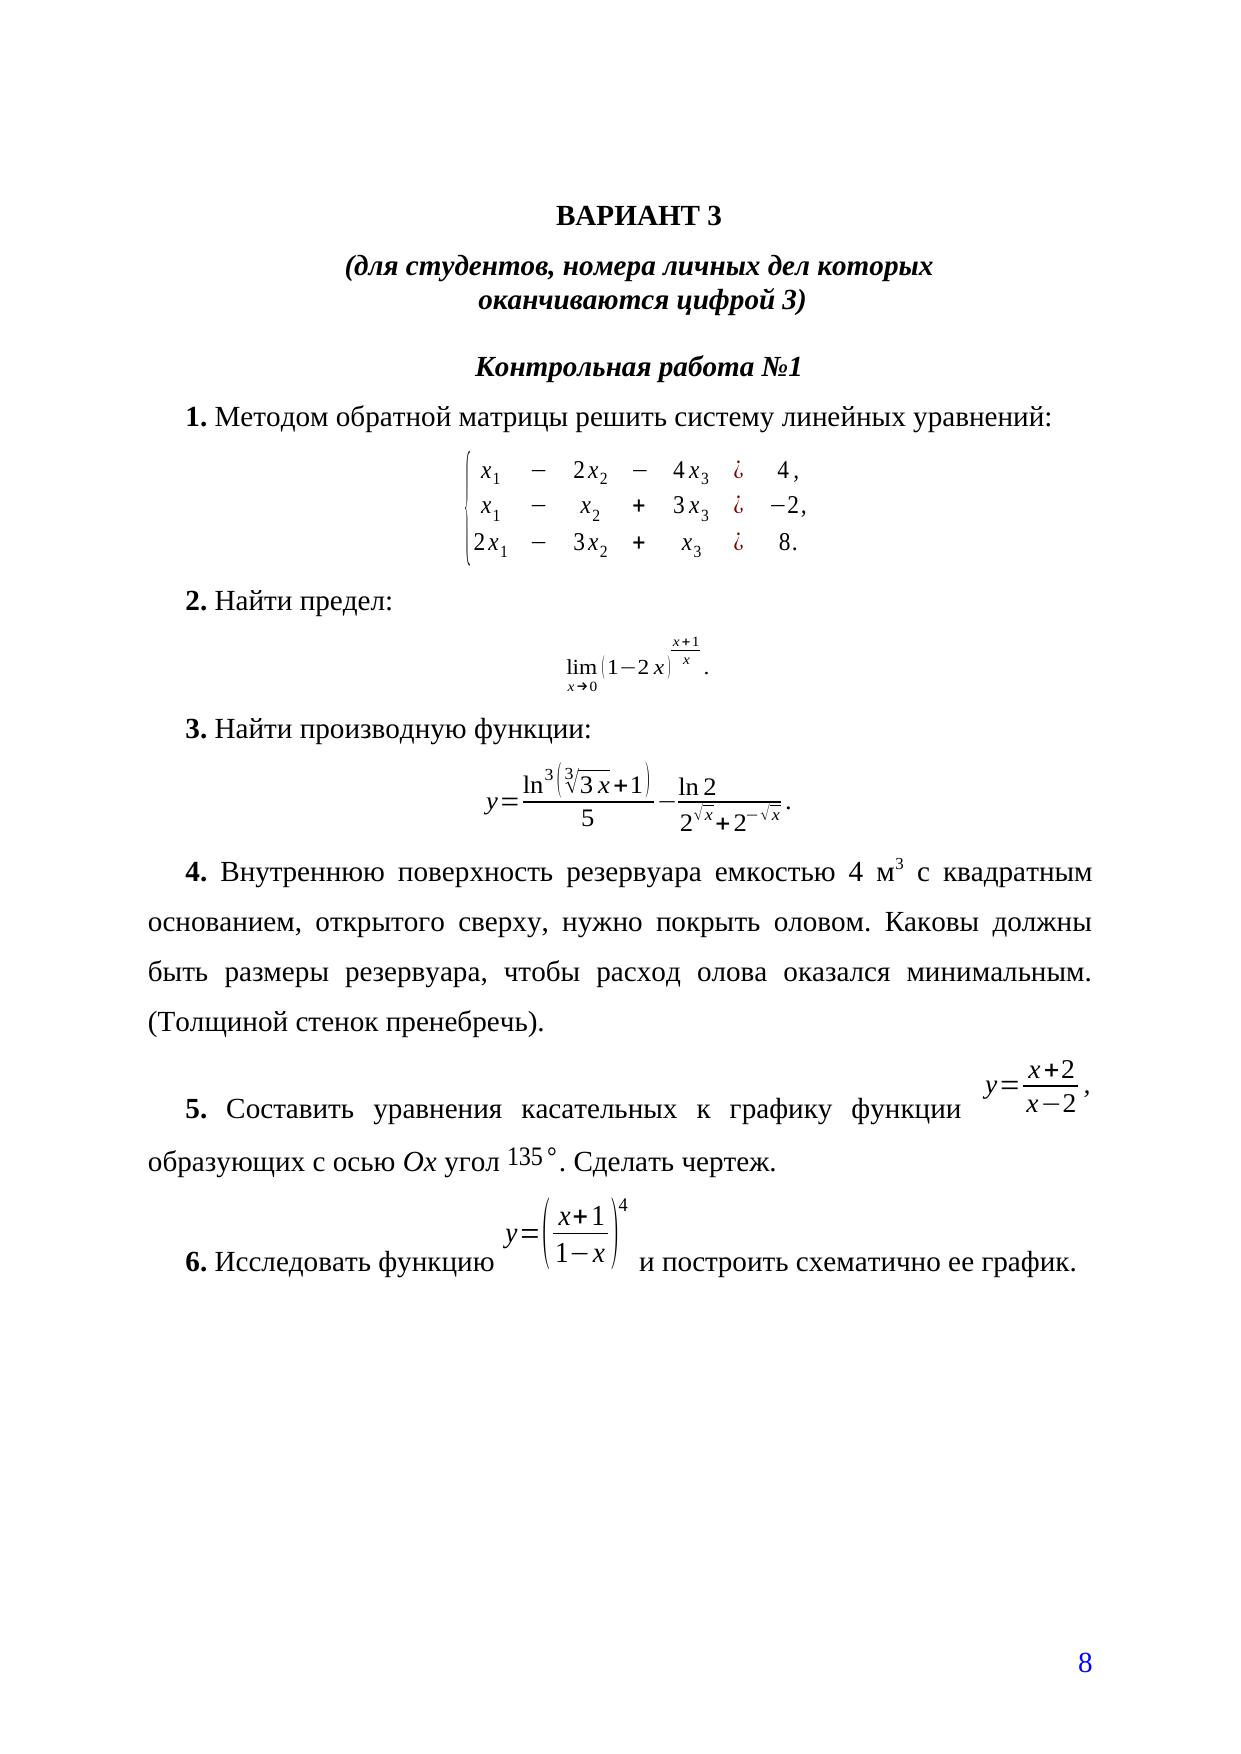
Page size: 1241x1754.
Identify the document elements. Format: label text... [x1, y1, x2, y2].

text 2. Найти предел: [148, 583, 1092, 617]
text оканчиваются цифрой 3) [148, 282, 1092, 315]
text 3. Найти производную функции: [148, 712, 1092, 745]
text 1. Методом обратной матрицы решить систему линейных уравнений: [148, 399, 1092, 433]
text 4. Внутреннюю поверхность резервуара емкостью с квадратным основанием, открытого сверху, нужно покрыть оловом. Каковы должны быть размеры резервуара, чтобы расход олова оказался минимальным. (Толщиной стенок пренебречь). [148, 854, 1092, 1038]
text 6. Исследовать функцию и построить схематично ее график. [148, 1195, 1092, 1277]
text ВАРИАНТ 3 [148, 198, 1092, 232]
text Контрольная работа №1 [148, 349, 1092, 382]
text (для студентов, номера личных дел которых [148, 248, 1092, 282]
text 5. Составить уравнения касательных к графику функции образующих с осью Ох угол . Сделать чертеж. [148, 1055, 1092, 1178]
